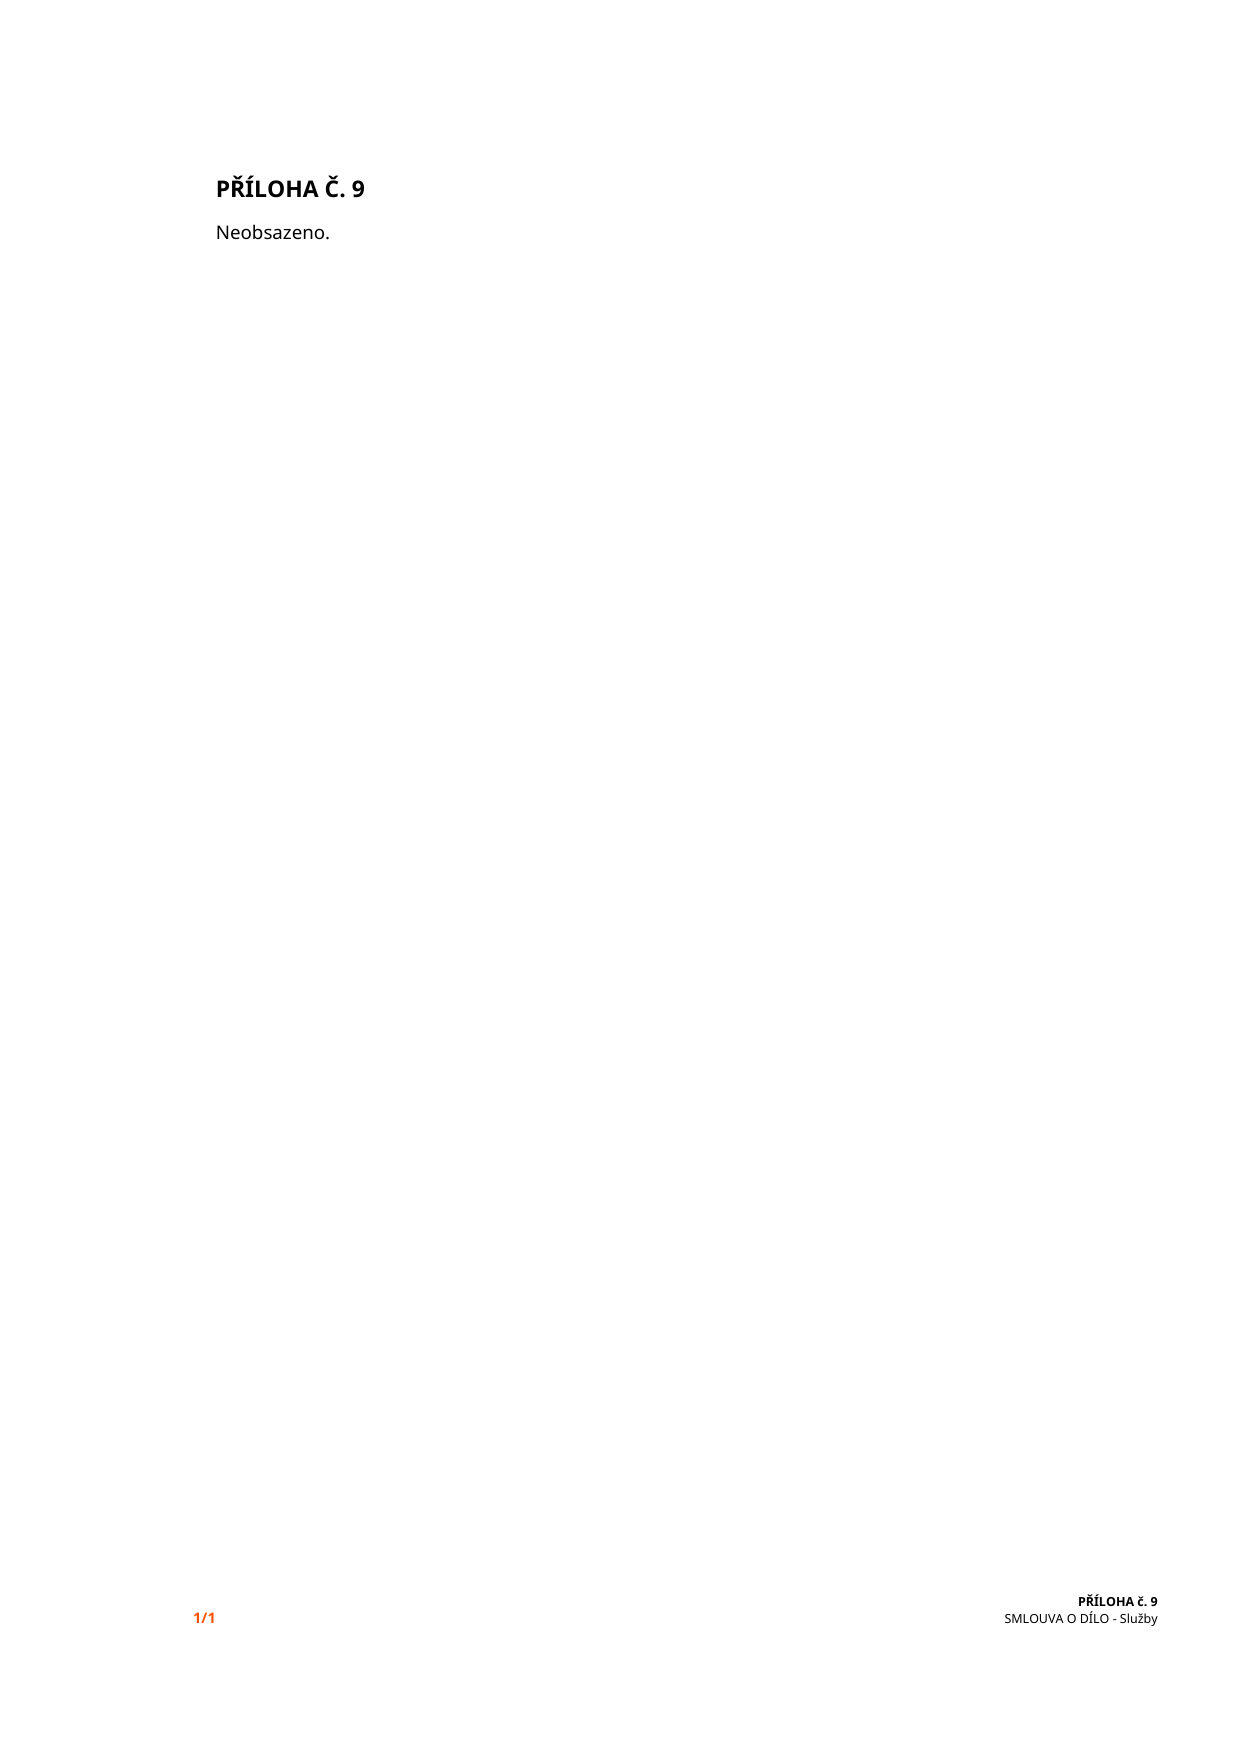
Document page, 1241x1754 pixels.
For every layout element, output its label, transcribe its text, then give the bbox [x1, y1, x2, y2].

text Neobsazeno. [216, 219, 1093, 245]
text Příloha č. 9 [216, 172, 1093, 204]
